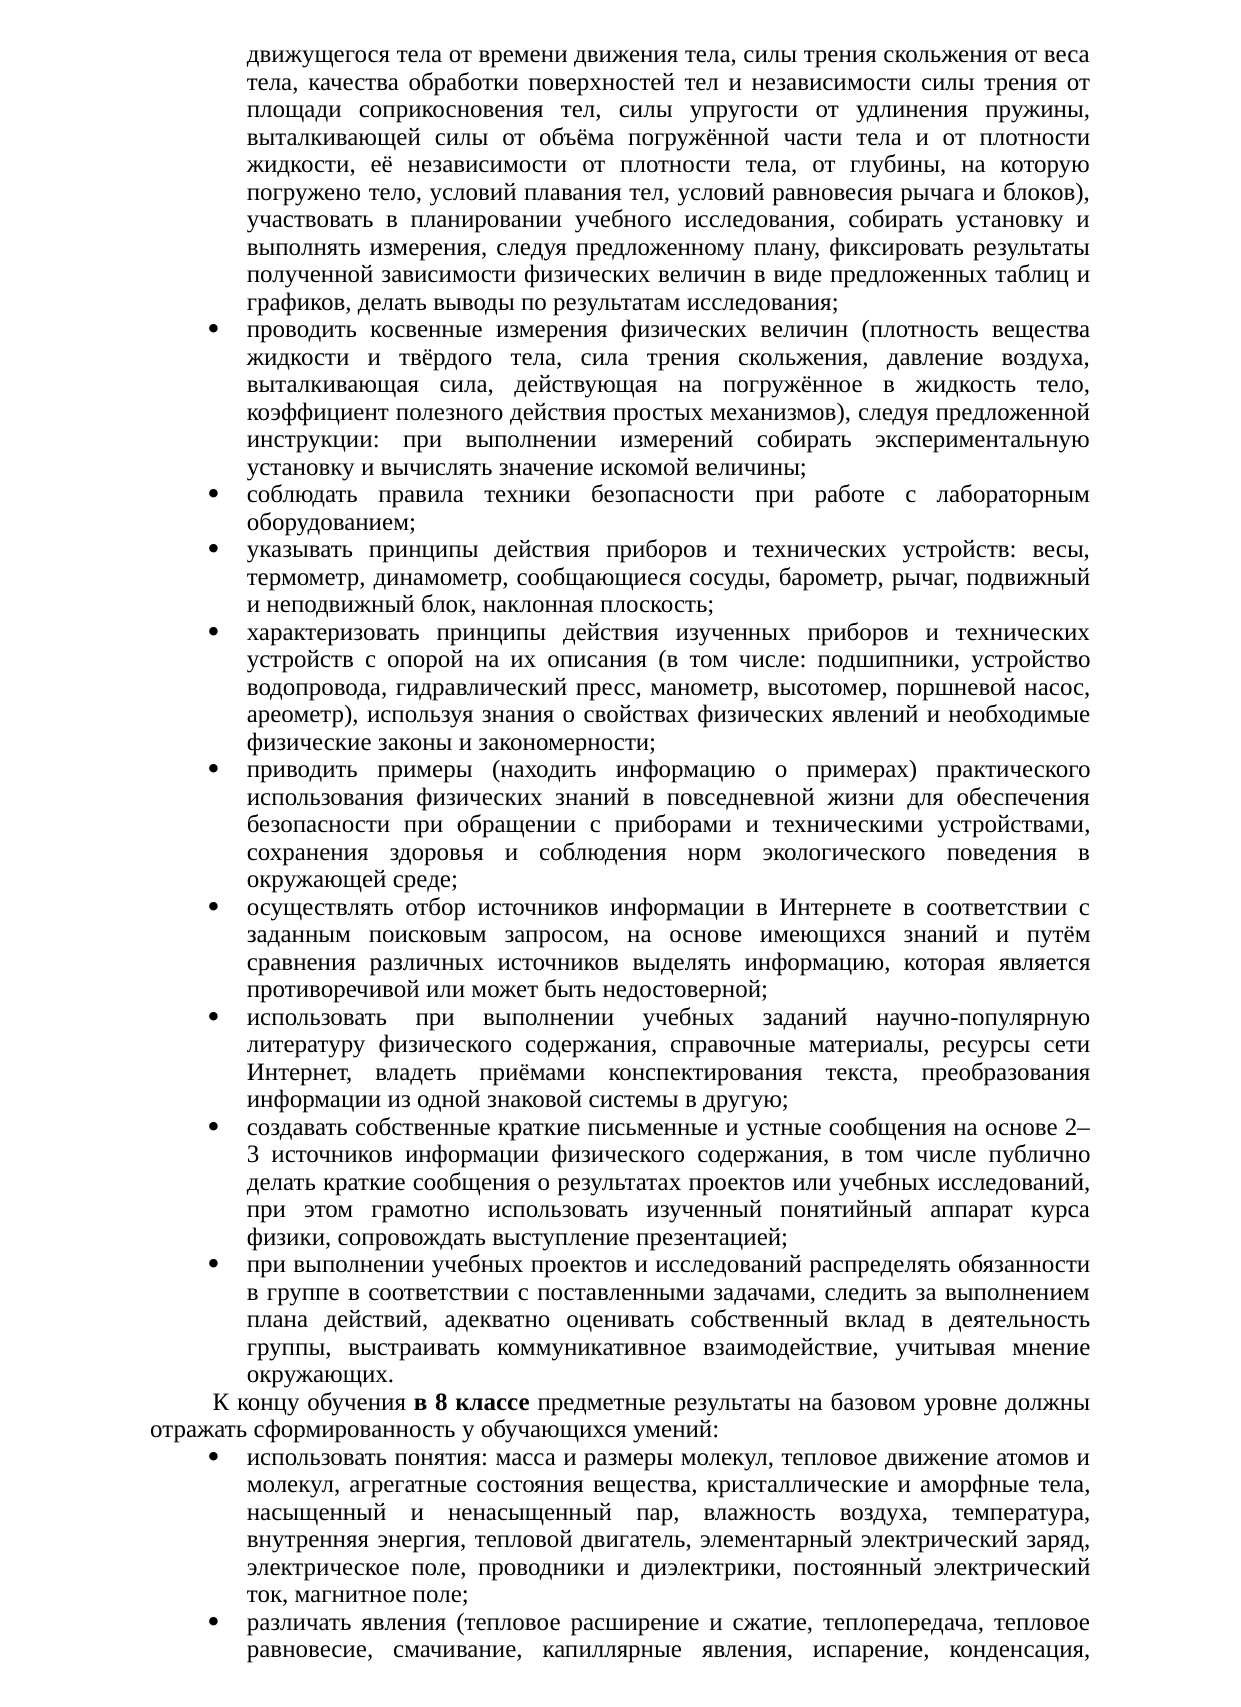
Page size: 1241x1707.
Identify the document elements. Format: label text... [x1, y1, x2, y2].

list указывать принципы действия приборов и технических устройств: весы, термометр, динамометр, сообщающиеся сосуды, барометр, рычаг, подвижный и неподвижный блок, наклонная плоскость; [209, 535, 1090, 618]
list использовать понятия: масса и размеры молекул, тепловое движение атомов и молекул, агрегатные состояния вещества, кристаллические и аморфные тела, насыщенный и ненасыщенный пар, влажность воздуха, температура, внутренняя энергия, тепловой двигатель, элементарный электрический заряд, электрическое поле, проводники и диэлектрики, постоянный электрический ток, магнитное поле; [209, 1443, 1090, 1608]
list создавать собственные краткие письменные и устные сообщения на основе 2–3 источников информации физического содержания, в том числе публично делать краткие сообщения о результатах проектов или учебных исследований, при этом грамотно использовать изученный понятийный аппарат курса физики, сопровождать выступление презентацией; [209, 1113, 1090, 1250]
list соблюдать правила техники безопасности при работе с лабораторным оборудованием; [209, 480, 1090, 535]
list проводить косвенные измерения физических величин (плотность вещества жидкости и твёрдого тела, сила трения скольжения, давление воздуха, выталкивающая сила, действующая на погружённое в жидкость тело, коэффициент полезного действия простых механизмов), следуя предложенной инструкции: при выполнении измерений собирать экспериментальную установку и вычислять значение искомой величины; [209, 315, 1090, 480]
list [209, 40, 1090, 315]
list приводить примеры (находить информацию о примерах) практического использования физических знаний в повседневной жизни для обеспечения безопасности при обращении с приборами и техническими устройствами, сохранения здоровья и соблюдения норм экологического поведения в окружающей среде; [209, 755, 1090, 893]
list характеризовать принципы действия изученных приборов и технических устройств с опорой на их описания (в том числе: подшипники, устройство водопровода, гидравлический пресс, манометр, высотомер, поршневой насос, ареометр), используя знания о свойствах физических явлений и необходимые физические законы и закономерности; [209, 618, 1090, 755]
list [209, 1608, 1090, 1663]
list при выполнении учебных проектов и исследований распределять обязанности в группе в соответствии с поставленными задачами, следить за выполнением плана действий, адекватно оценивать собственный вклад в деятельность группы, выстраивать коммуникативное взаимодействие, учитывая мнение окружающих. [209, 1250, 1090, 1388]
list использовать при выполнении учебных заданий научно-популярную литературу физического содержания, справочные материалы, ресурсы сети Интернет, владеть приёмами конспектирования текста, преобразования информации из одной знаковой системы в другую; [209, 1003, 1090, 1113]
text К концу обучения в 8 классе предметные результаты на базовом уровне должны отражать сформированность у обучающихся умений: [150, 1388, 1090, 1443]
list осуществлять отбор источников информации в Интернете в соответствии с заданным поисковым запросом, на основе имеющихся знаний и путём сравнения различных источников выделять информацию, которая является противоречивой или может быть недостоверной; [209, 893, 1090, 1003]
